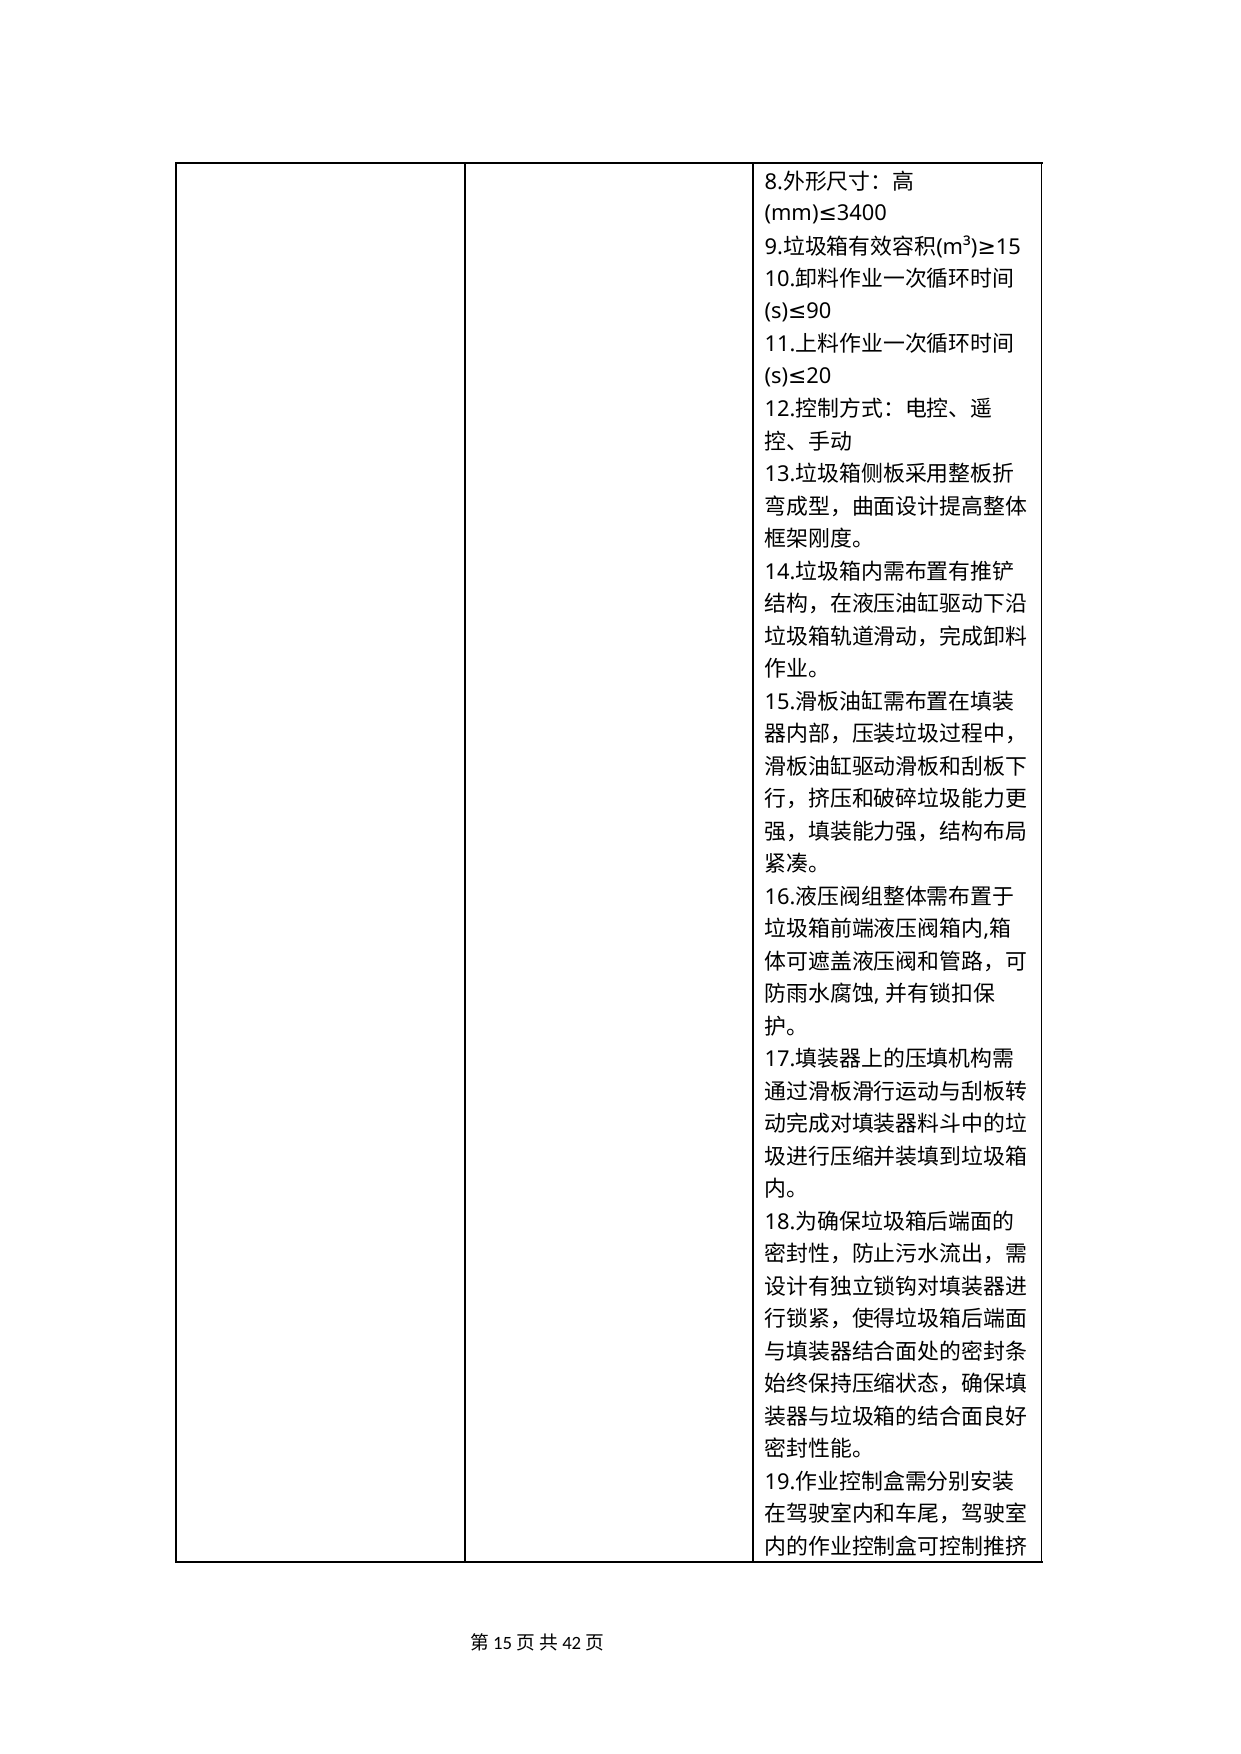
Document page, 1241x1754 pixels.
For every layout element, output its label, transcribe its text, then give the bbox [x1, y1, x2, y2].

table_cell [754, 164, 1041, 1561]
table_cell 1 [177, 164, 464, 1561]
table_cell [466, 164, 752, 1561]
